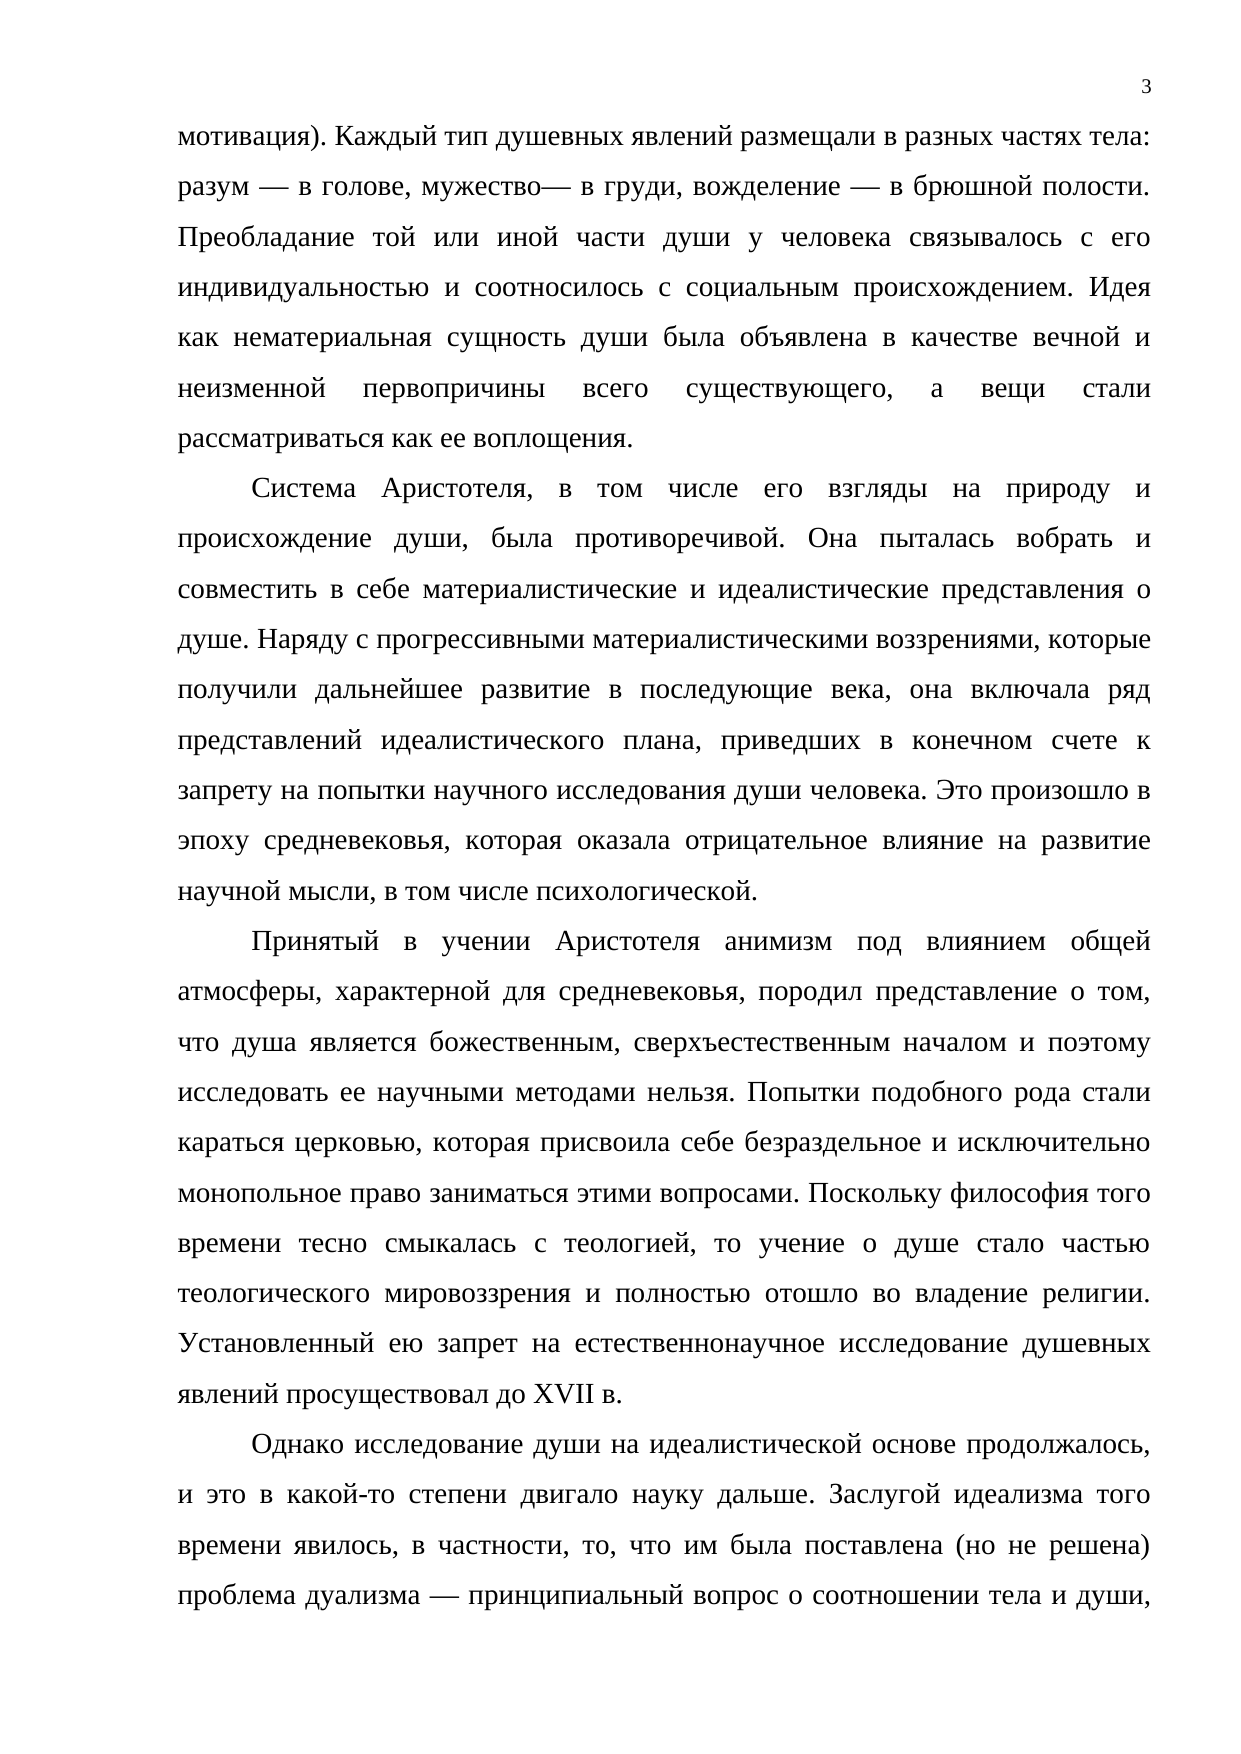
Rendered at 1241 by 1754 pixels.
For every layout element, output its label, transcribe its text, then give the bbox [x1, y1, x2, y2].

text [177, 118, 1152, 453]
text Система Аристотеля, в том числе его взгляды на природу и происхождение души, была противоречивой. Она пыталась вобрать и совместить в себе материалистические и идеалистические представления о душе. Наряду с прогрессивными материалистическими воззрениями, которые получили дальнейшее развитие в последующие века, она включала ряд представлений идеалистического плана, приведших в конечном счете к запрету на попытки научного исследования души человека. Это произошло в эпоху средневековья, которая оказала отрицательное влияние на развитие научной мысли, в том числе психологической. [177, 470, 1152, 906]
text Принятый в учении Аристотеля анимизм под влиянием общей атмосферы, характерной для средневековья, породил представление о том, что душа является божественным, сверхъестественным началом и поэтому исследовать ее научными методами нельзя. Попытки подобного рода стали караться церковью, которая присвоила себе безраздельное и исключительно монопольное право заниматься этими вопросами. Поскольку философия того времени тесно смыкалась с теологией, то учение о душе стало частью теологического мировоззрения и полностью отошло во владение религии. Установленный ею запрет на естественнонаучное исследование душевных явлений просуществовал до XVII в. [177, 923, 1152, 1409]
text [177, 1426, 1152, 1611]
